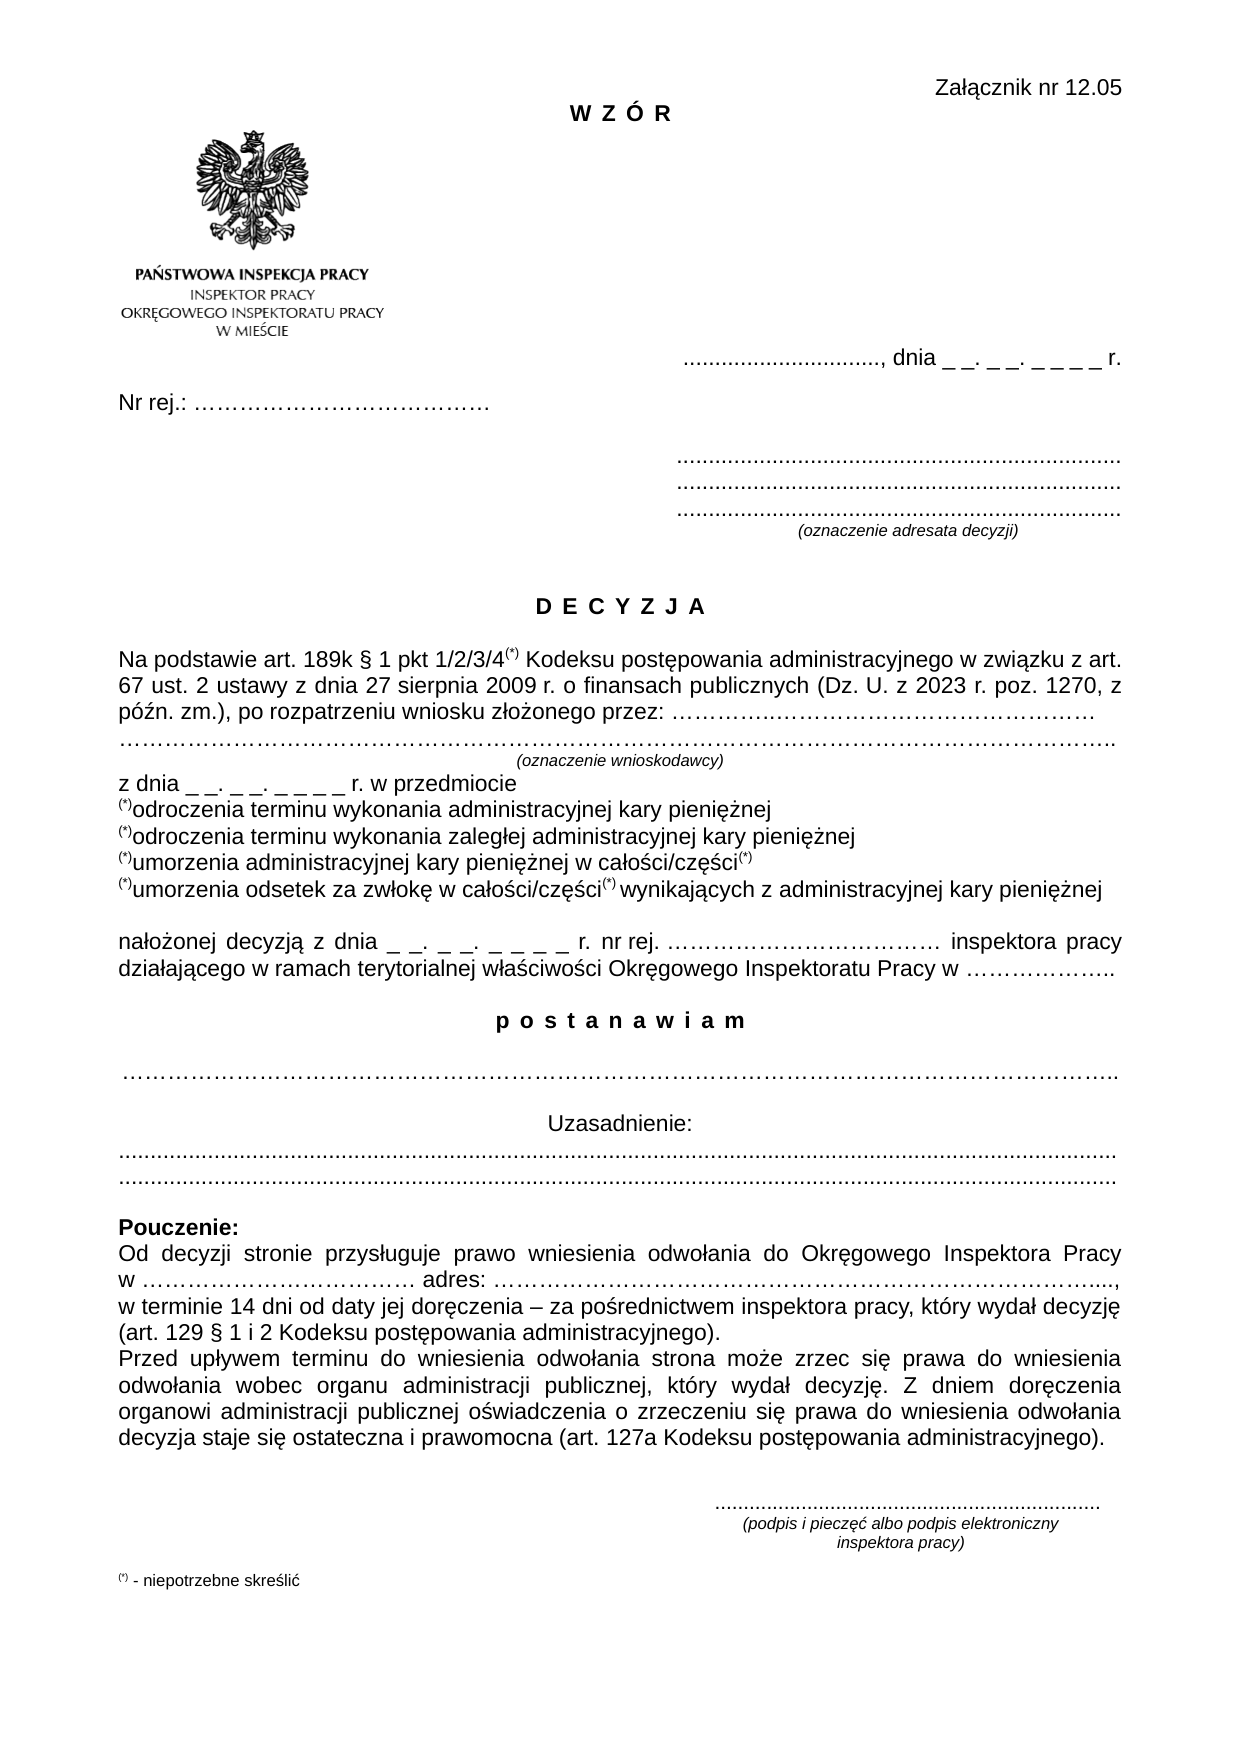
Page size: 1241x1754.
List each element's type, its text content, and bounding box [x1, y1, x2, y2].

text Pouczenie: [118, 1213, 1122, 1240]
text Od decyzji stronie przysługuje prawo wniesienia odwołania do Okręgowego Inspektora Pracy w ……………………………… adres: ……………………………………………………………………...., [118, 1240, 1122, 1293]
text z dnia _ _. _ _. _ _ _ _ r. w przedmiocie [118, 770, 1122, 796]
text ................................................................... [694, 1489, 1122, 1513]
text Przed upływem terminu do wniesienia odwołania strona może zrzec się prawa do wniesienia odwołania wobec organu administracji publicznej, który wydał decyzję. Z dniem doręczenia organowi administracji publicznej oświadczenia o zrzeczeniu się prawa do wniesienia odwołania decyzja staje się ostateczna i prawomocna (art. 127a Kodeksu postępowania administracyjnego). [118, 1345, 1122, 1451]
text (oznaczenie adresata decyzji) [694, 521, 1122, 540]
text ...................................................................... [118, 442, 1122, 468]
text nałożonej decyzją z dnia _ _. _ _. _ _ _ _ r. nr rej. ……………………………… inspektora pracy działającego w ramach terytorialnej właściwości Okręgowego Inspektoratu Pracy w ……………….. [118, 928, 1122, 981]
text DECYZJA [118, 593, 1122, 619]
text Uzasadnienie: [118, 1110, 1122, 1137]
text ..............................., dnia _ _. _ _. _ _ _ _ r. [118, 344, 1122, 370]
text ………………………………………………………………………………………………………………….. [118, 1058, 1122, 1084]
text ............................................................................................................................................................. [118, 1163, 1122, 1189]
picture [118, 126, 387, 344]
text ...................................................................... [118, 468, 1122, 494]
text (*)umorzenia administracyjnej kary pieniężnej w całości/części(*) [118, 849, 1122, 876]
text Nr rej.: ………………………………… [118, 389, 1122, 416]
text (*)odroczenia terminu wykonania administracyjnej kary pieniężnej [118, 796, 1122, 823]
text ............................................................................................................................................................. [118, 1137, 1122, 1163]
text (podpis i pieczęć albo podpis elektroniczny inspektora pracy) [679, 1513, 1122, 1552]
text w terminie 14 dni od daty jej doręczenia – za pośrednictwem inspektora pracy, który wydał decyzję (art. 129 § 1 i 2 Kodeksu postępowania administracyjnego). [118, 1293, 1122, 1345]
text ...................................................................... [118, 494, 1122, 521]
text (oznaczenie wnioskodawcy) [118, 751, 1122, 770]
text (*) - niepotrzebne skreślić [118, 1571, 1122, 1590]
text ………………………………………………………………………………………………………………….. [118, 724, 1122, 751]
subtitle postanawiam [118, 1007, 1122, 1034]
text (*)umorzenia odsetek za zwłokę w całości/części(*) wynikających z administracyjnej kary pieniężnej [118, 876, 1122, 902]
text Na podstawie art. 189k § 1 pkt 1/2/3/4(*) Kodeksu postępowania administracyjnego w związku z art. 67 ust. 2 ustawy z dnia 27 sierpnia 2009 r. o finansach publicznych (Dz. U. z 2023 r. poz. 1270, z późn. zm.), po rozpatrzeniu wniosku złożonego przez: …………..…………………………………… [118, 646, 1122, 724]
text (*)odroczenia terminu wykonania zaległej administracyjnej kary pieniężnej [118, 823, 1122, 849]
